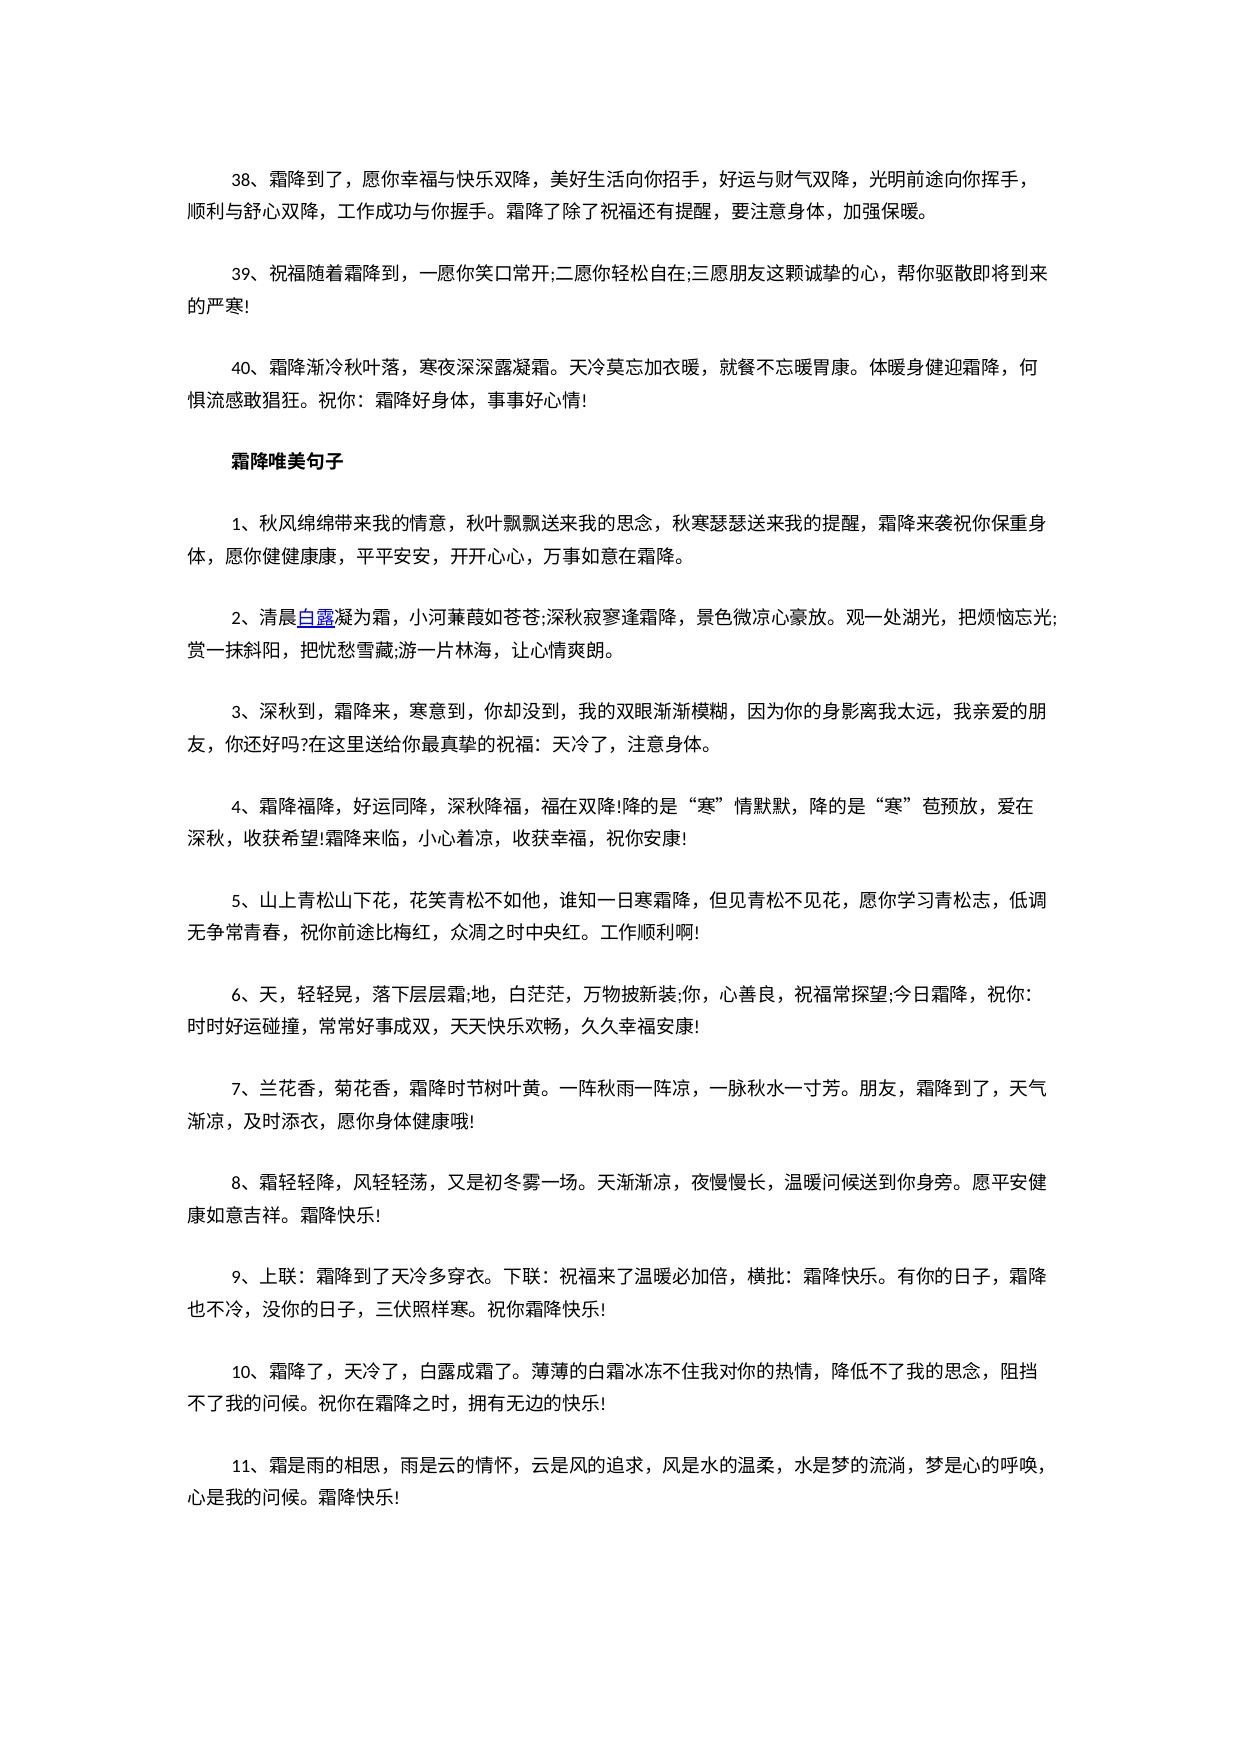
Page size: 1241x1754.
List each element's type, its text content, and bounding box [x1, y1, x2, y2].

text 38、霜降到了，愿你幸福与快乐双降，美好生活向你招手，好运与财气双降，光明前途向你挥手，顺利与舒心双降，工作成功与你握手。霜降了除了祝福还有提醒，要注意身体，加强保暖。 [187, 162, 1053, 227]
text 6、天，轻轻晃，落下层层霜;地，白茫茫，万物披新装;你，心善良，祝福常探望;今日霜降，祝你：时时好运碰撞，常常好事成双，天天快乐欢畅，久久幸福安康! [187, 977, 1053, 1042]
text 4、霜降福降，好运同降，深秋降福，福在双降!降的是“寒”情默默，降的是“寒”苞预放，爱在深秋，收获希望!霜降来临，小心着凉，收获幸福，祝你安康! [187, 789, 1053, 854]
text 40、霜降渐冷秋叶落，寒夜深深露凝霜。天冷莫忘加衣暖，就餐不忘暖胃康。体暖身健迎霜降，何惧流感敢猖狂。祝你：霜降好身体，事事好心情! [187, 350, 1053, 415]
text 7、兰花香，菊花香，霜降时节树叶黄。一阵秋雨一阵凉，一脉秋水一寸芳。朋友，霜降到了，天气渐凉，及时添衣，愿你身体健康哦! [187, 1071, 1053, 1136]
text 39、祝福随着霜降到，一愿你笑口常开;二愿你轻松自在;三愿朋友这颗诚挚的心，帮你驱散即将到来的严寒! [187, 256, 1053, 321]
text 2、清晨白露凝为霜，小河蒹葭如苍苍;深秋寂寥逢霜降，景色微凉心豪放。观一处湖光，把烦恼忘光;赏一抹斜阳，把忧愁雪藏;游一片林海，让心情爽朗。 [187, 600, 1053, 665]
text 11、霜是雨的相思，雨是云的情怀，云是风的追求，风是水的温柔，水是梦的流淌，梦是心的呼唤，心是我的问候。霜降快乐! [187, 1448, 1053, 1513]
text 1、秋风绵绵带来我的情意，秋叶飘飘送来我的思念，秋寒瑟瑟送来我的提醒，霜降来袭祝你保重身体，愿你健健康康，平平安安，开开心心，万事如意在霜降。 [187, 506, 1053, 571]
text 3、深秋到，霜降来，寒意到，你却没到，我的双眼渐渐模糊，因为你的身影离我太远，我亲爱的朋友，你还好吗?在这里送给你最真挚的祝福：天冷了，注意身体。 [187, 694, 1053, 759]
text 霜降唯美句子 [187, 444, 1053, 477]
text 9、上联：霜降到了天冷多穿衣。下联：祝福来了温暖必加倍，横批：霜降快乐。有你的日子，霜降也不冷，没你的日子，三伏照样寒。祝你霜降快乐! [187, 1259, 1053, 1324]
text 5、山上青松山下花，花笑青松不如他，谁知一日寒霜降，但见青松不见花，愿你学习青松志，低调无争常青春，祝你前途比梅红，众凋之时中央红。工作顺利啊! [187, 883, 1053, 948]
text 10、霜降了，天冷了，白露成霜了。薄薄的白霜冰冻不住我对你的热情，降低不了我的思念，阻挡不了我的问候。祝你在霜降之时，拥有无边的快乐! [187, 1354, 1053, 1419]
text 8、霜轻轻降，风轻轻荡，又是初冬雾一场。天渐渐凉，夜慢慢长，温暖问候送到你身旁。愿平安健康如意吉祥。霜降快乐! [187, 1165, 1053, 1230]
